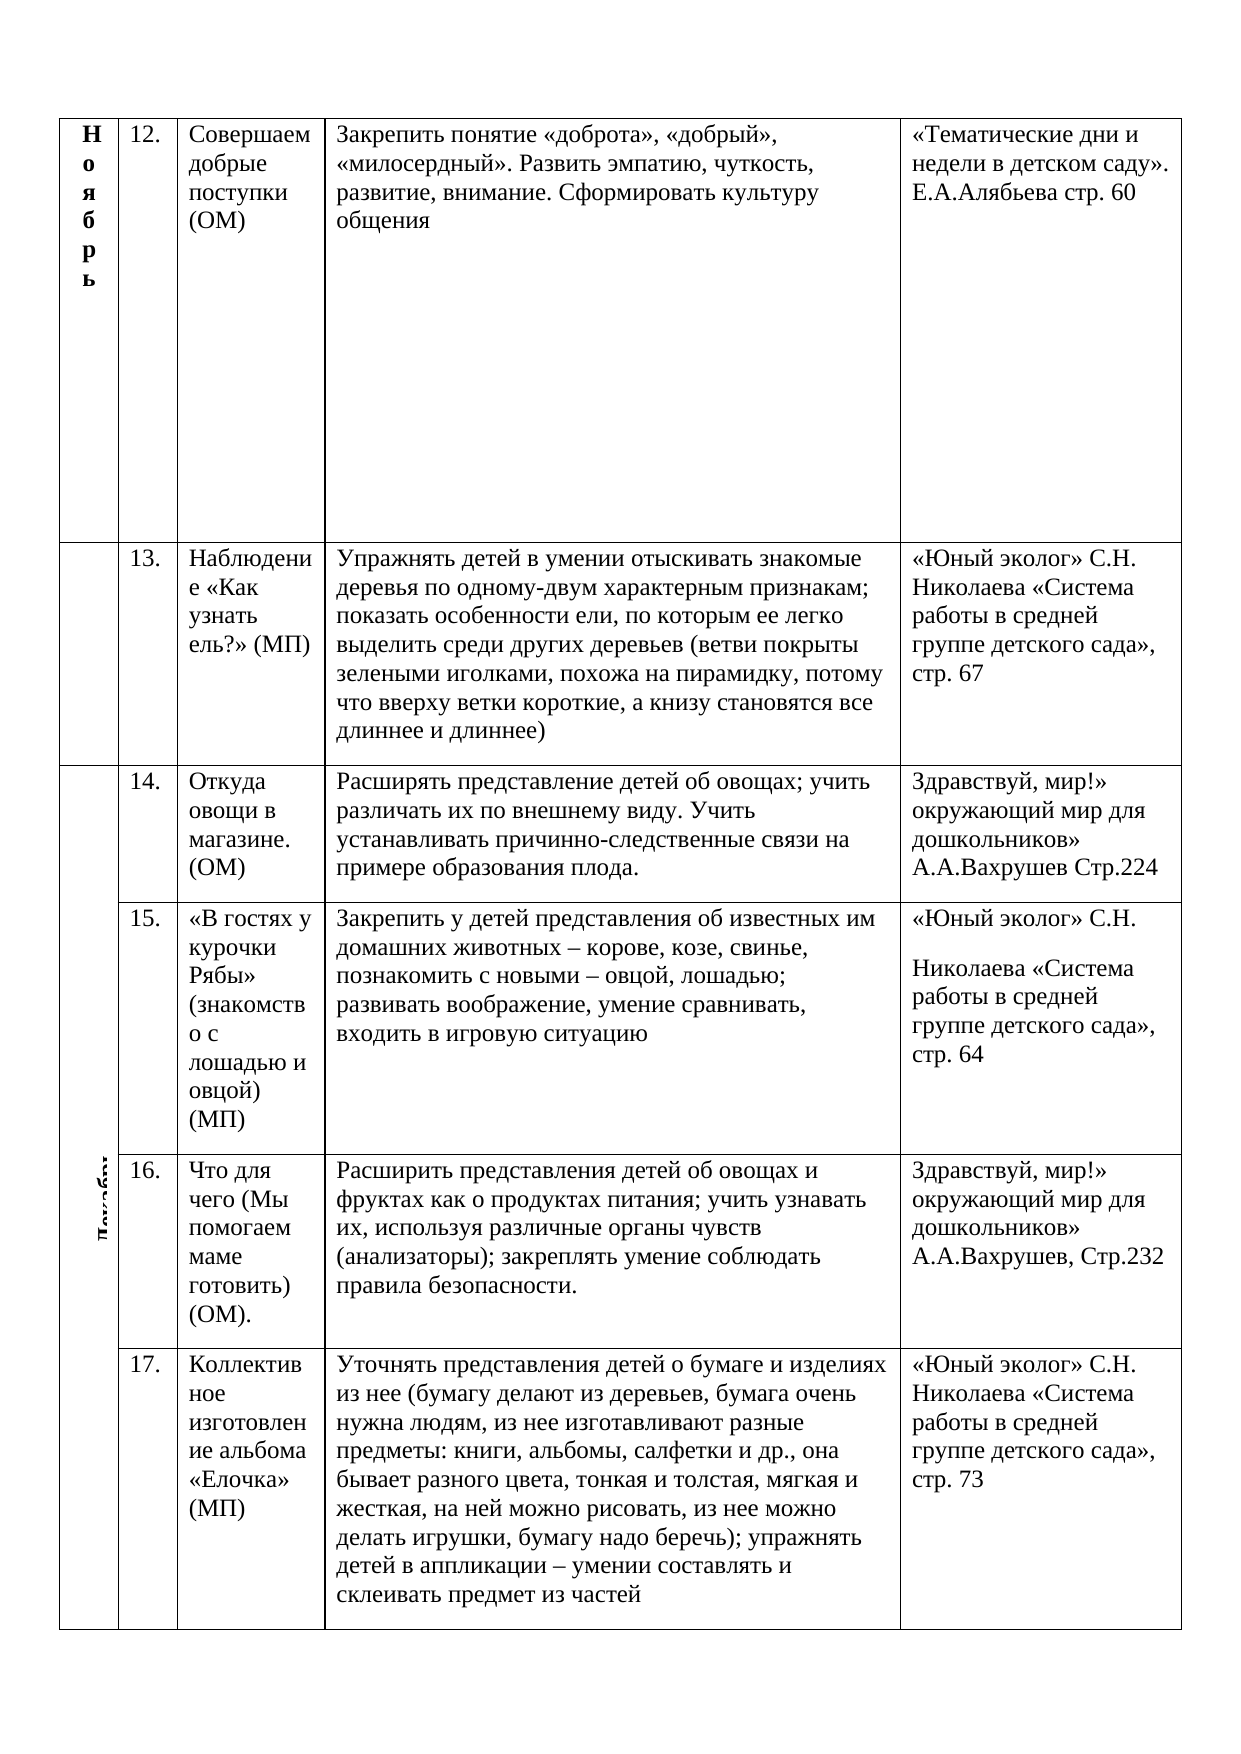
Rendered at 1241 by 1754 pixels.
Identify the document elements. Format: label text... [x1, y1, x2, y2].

table_cell 14. [119, 766, 177, 902]
table_cell Закрепить понятие «доброта», «добрый», «милосердный». Развить эмпатию, чуткость, развитие, внимание. Сформировать культуру общения [326, 119, 900, 542]
table_cell Уточнять представления детей о бумаге и изделиях из нее (бумагу делают из деревьев, бумага очень нужна людям, из нее изготавливают разные предметы: книги, альбомы, салфетки и др., она бывает разного цвета, тонкая и толстая, мягкая и жесткая, на ней можно рисовать, из нее можно делать игрушки, бумагу надо беречь); упражнять детей в аппликации – умении составлять и склеивать предмет из частей [326, 1349, 900, 1629]
table_cell 15. [119, 903, 177, 1154]
table_cell Наблюдение «Как узнать ель?» (МП) [178, 543, 324, 765]
table_cell Откуда овощи в магазине. (ОМ) [178, 766, 324, 902]
table_cell Декабрь [60, 766, 118, 1629]
table_cell «Юный эколог» С.Н. Николаева «Система работы в средней группе детского сада», стр. 64 [901, 903, 1181, 1154]
table_cell Коллективное изготовление альбома «Елочка» (МП) [178, 1349, 324, 1629]
table_cell Здравствуй, мир!» окружающий мир для дошкольников» А.А.Вахрушев, Стр.232 [901, 1155, 1181, 1348]
table_cell Что для чего (Мы помогаем маме готовить) (ОМ). [178, 1155, 324, 1348]
table_cell «В гостях у курочки Рябы» (знакомство с лошадью и овцой) (МП) [178, 903, 324, 1154]
table_cell [60, 543, 118, 765]
table_cell Расширять представление детей об овощах; учить различать их по внешнему виду. Учить устанавливать причинно-следственные связи на примере образования плода. [326, 766, 900, 902]
table_cell «Юный эколог» С.Н. Николаева «Система работы в средней группе детского сада», стр. 73 [901, 1349, 1181, 1629]
table_cell 13. [119, 543, 177, 765]
table_cell Совершаем добрые поступки (ОМ) [178, 119, 324, 542]
table_cell 12. [119, 119, 177, 542]
table_cell 16. [119, 1155, 177, 1348]
table_cell «Юный эколог» С.Н. Николаева «Система работы в средней группе детского сада», стр. 67 [901, 543, 1181, 765]
table_cell Закрепить у детей представления об известных им домашних животных – корове, козе, свинье, познакомить с новыми – овцой, лошадью; развивать воображение, умение сравнивать, входить в игровую ситуацию [326, 903, 900, 1154]
table_cell 17. [119, 1349, 177, 1629]
table_cell Упражнять детей в умении отыскивать знакомые деревья по одному-двум характерным признакам; показать особенности ели, по которым ее легко выделить среди других деревьев (ветви покрыты зелеными иголками, похожа на пирамидку, потому что вверху ветки короткие, а книзу становятся все длиннее и длиннее) [326, 543, 900, 765]
table_cell «Тематические дни и недели в детском саду». Е.А.Алябьева стр. 60 [901, 119, 1181, 542]
table_cell Здравствуй, мир!» окружающий мир для дошкольников» А.А.Вахрушев Стр.224 [901, 766, 1181, 902]
table_cell Расширить представления детей об овощах и фруктах как о продуктах питания; учить узнавать их, используя различные органы чувств (анализаторы); закреплять умение соблюдать правила безопасности. [326, 1155, 900, 1348]
